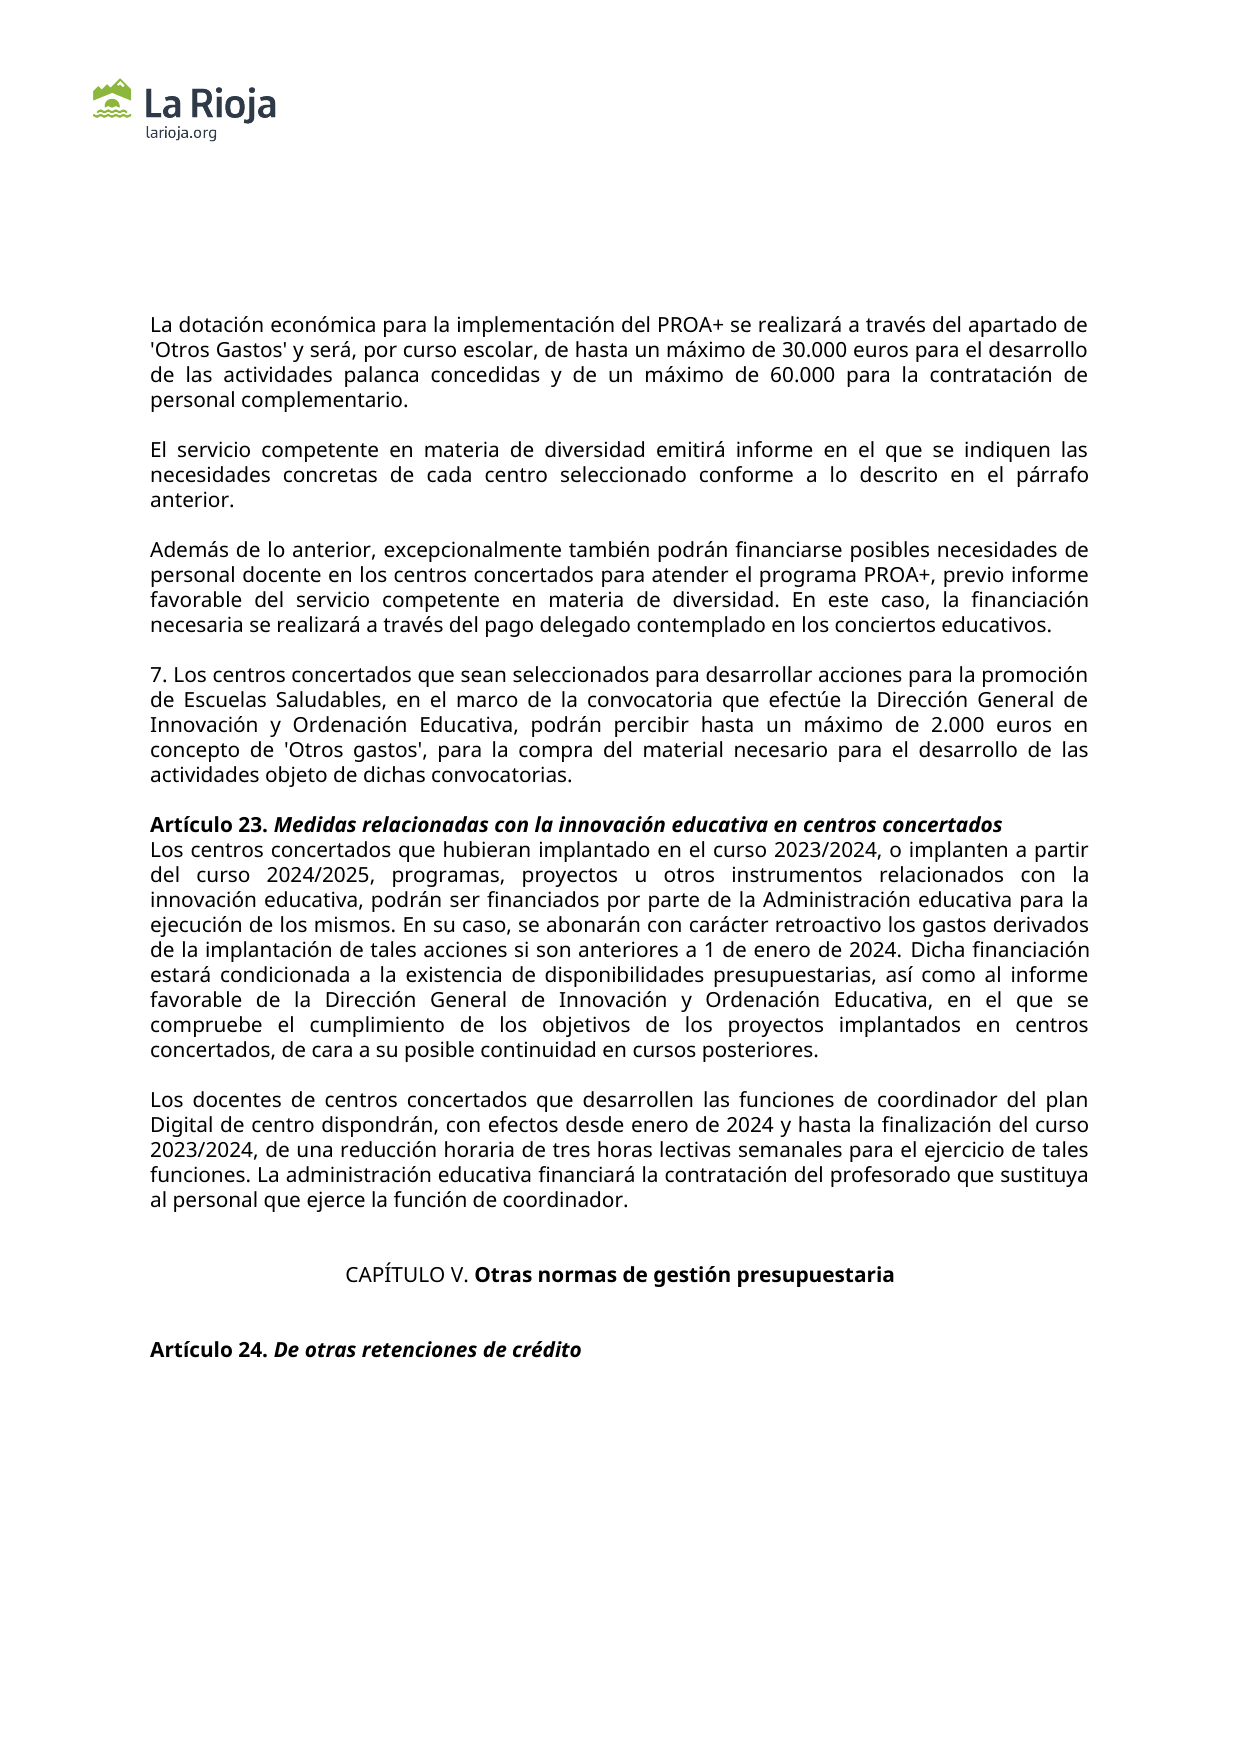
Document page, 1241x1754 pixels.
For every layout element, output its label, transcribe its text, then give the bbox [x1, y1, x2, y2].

text El servicio competente en materia de diversidad emitirá informe en el que se indiquen las necesidades concretas de cada centro seleccionado conforme a lo descrito en el párrafo anterior. [150, 437, 1090, 512]
text CAPÍTULO V. Otras normas de gestión presupuestaria [150, 1262, 1090, 1287]
picture [0, 0, 1241, 237]
text Los centros concertados que hubieran implantado en el curso 2023/2024, o implanten a partir del curso 2024/2025, programas, proyectos u otros instrumentos relacionados con la innovación educativa, podrán ser financiados por parte de la Administración educativa para la ejecución de los mismos. En su caso, se abonarán con carácter retroactivo los gastos derivados de la implantación de tales acciones si son anteriores a 1 de enero de 2024. Dicha financiación estará condicionada a la existencia de disponibilidades presupuestarias, así como al informe favorable de la Dirección General de Innovación y Ordenación Educativa, en el que se compruebe el cumplimiento de los objetivos de los proyectos implantados en centros concertados, de cara a su posible continuidad en cursos posteriores. [150, 837, 1090, 1062]
text La dotación económica para la implementación del PROA+ se realizará a través del apartado de 'Otros Gastos' y será, por curso escolar, de hasta un máximo de 30.000 euros para el desarrollo de las actividades palanca concedidas y de un máximo de 60.000 para la contratación de personal complementario. [150, 312, 1090, 412]
text Los docentes de centros concertados que desarrollen las funciones de coordinador del plan Digital de centro dispondrán, con efectos desde enero de 2024 y hasta la finalización del curso 2023/2024, de una reducción horaria de tres horas lectivas semanales para el ejercicio de tales funciones. La administración educativa financiará la contratación del profesorado que sustituya al personal que ejerce la función de coordinador. [150, 1087, 1090, 1212]
text 7. Los centros concertados que sean seleccionados para desarrollar acciones para la promoción de Escuelas Saludables, en el marco de la convocatoria que efectúe la Dirección General de Innovación y Ordenación Educativa, podrán percibir hasta un máximo de 2.000 euros en concepto de 'Otros gastos', para la compra del material necesario para el desarrollo de las actividades objeto de dichas convocatorias. [150, 662, 1090, 787]
text Artículo 23. Medidas relacionadas con la innovación educativa en centros concertados [150, 812, 1090, 837]
text Artículo 24. De otras retenciones de crédito [150, 1337, 1090, 1362]
text Además de lo anterior, excepcionalmente también podrán financiarse posibles necesidades de personal docente en los centros concertados para atender el programa PROA+, previo informe favorable del servicio competente en materia de diversidad. En este caso, la financiación necesaria se realizará a través del pago delegado contemplado en los conciertos educativos. [150, 537, 1090, 637]
